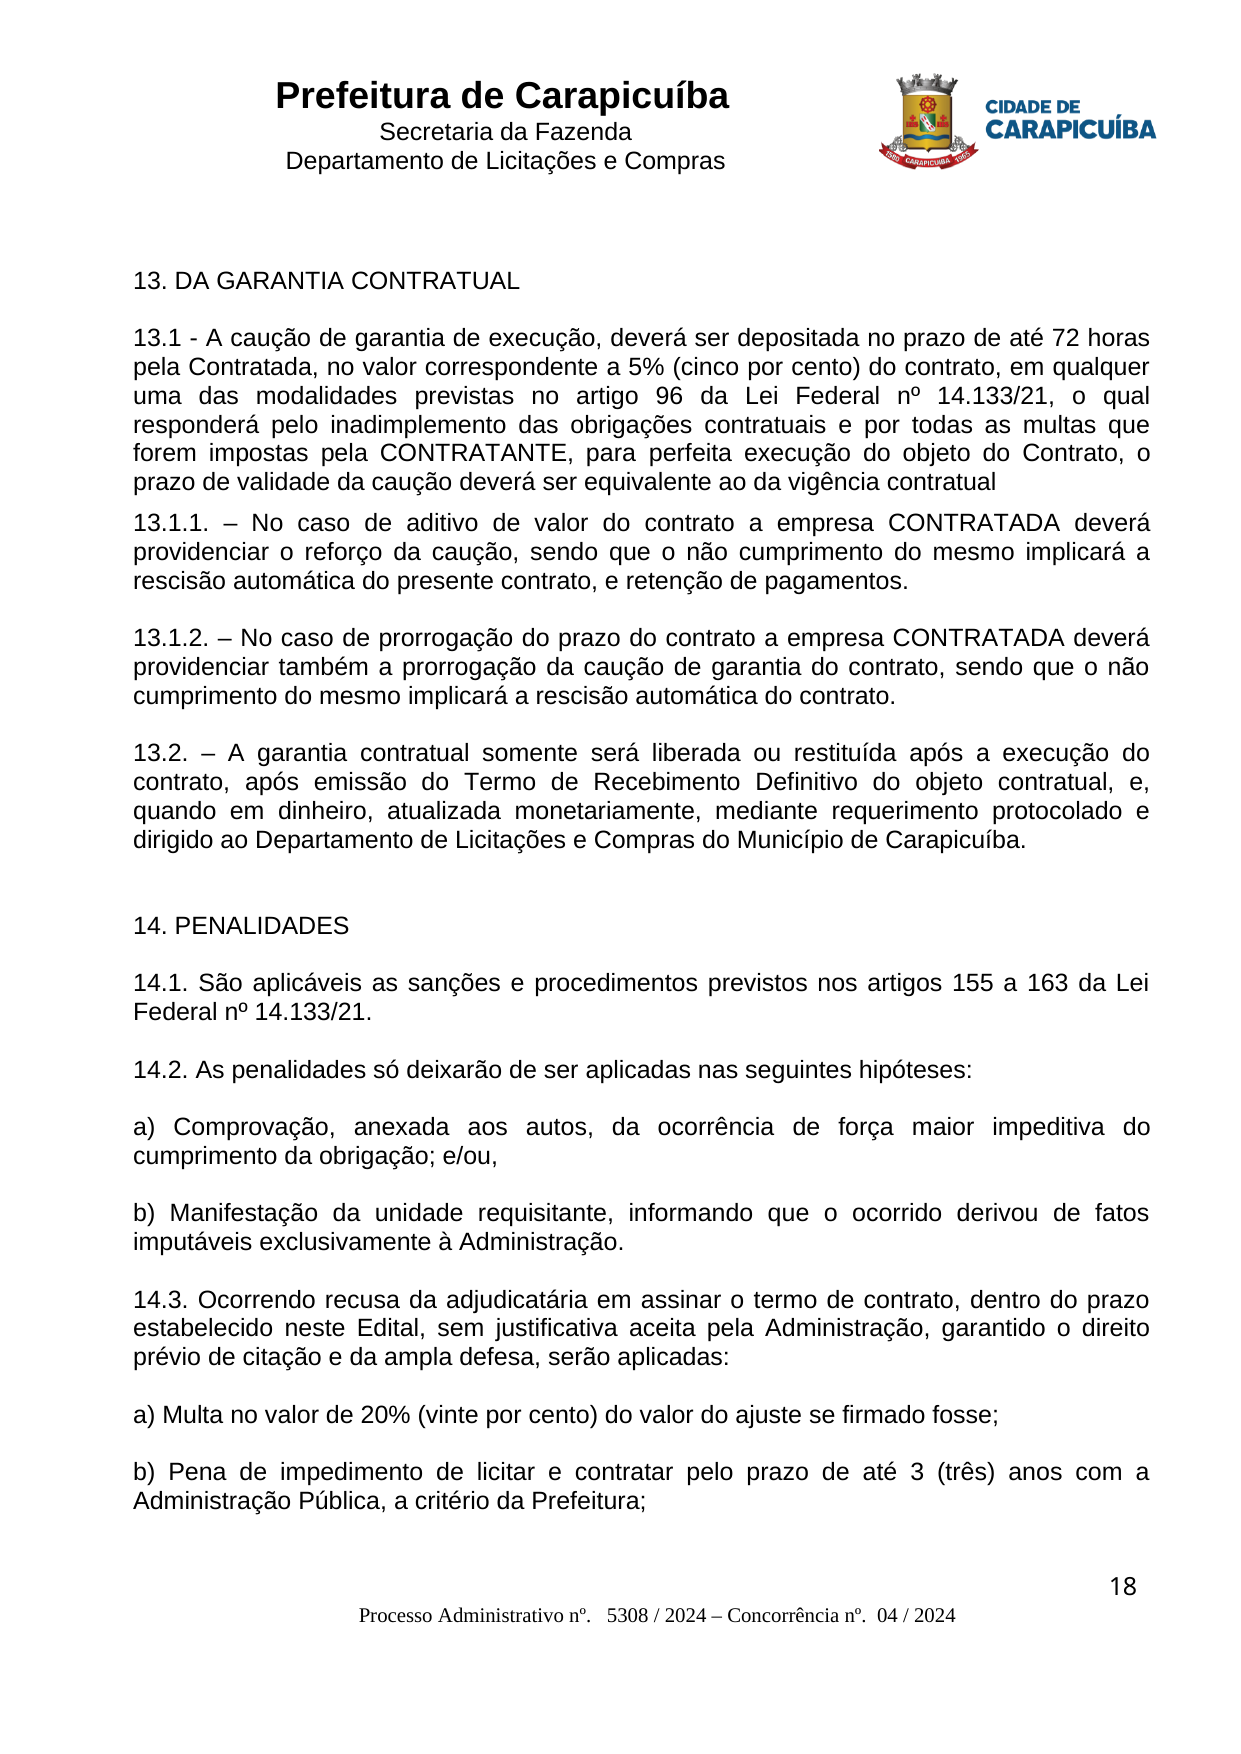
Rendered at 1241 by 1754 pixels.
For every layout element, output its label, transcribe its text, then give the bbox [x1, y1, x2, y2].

text 14.2. As penalidades só deixarão de ser aplicadas nas seguintes hipóteses: [133, 1055, 1152, 1083]
text 14.3. Ocorrendo recusa da adjudicatária em assinar o termo de contrato, dentro do prazo estabelecido neste Edital, sem justificativa aceita pela Administração, garantido o direito prévio de citação e da ampla defesa, serão aplicadas: [133, 1285, 1152, 1371]
text b) Pena de impedimento de licitar e contratar pelo prazo de até 3 (três) anos com a Administração Pública, a critério da Prefeitura; [133, 1457, 1152, 1515]
picture [877, 65, 1159, 172]
text 13.2. – A garantia contratual somente será liberada ou restituída após a execução do contrato, após emissão do Termo de Recebimento Definitivo do objeto contratual, e, quando em dinheiro, atualizada monetariamente, mediante requerimento protocolado e dirigido ao Departamento de Licitações e Compras do Município de Carapicuíba. [133, 738, 1152, 853]
text 14. PENALIDADES [133, 911, 1152, 940]
text a) Comprovação, anexada aos autos, da ocorrência de força maior impeditiva do cumprimento da obrigação; e/ou, [133, 1112, 1152, 1170]
text 13.1 - A caução de garantia de execução, deverá ser depositada no prazo de até 72 horas pela Contratada, no valor correspondente a 5% (cinco por cento) do contrato, em qualquer uma das modalidades previstas no artigo 96 da Lei Federal nº 14.133/21, o qual responderá pelo inadimplemento das obrigações contratuais e por todas as multas que forem impostas pela CONTRATANTE, para perfeita execução do objeto do Contrato, o prazo de validade da caução deverá ser equivalente ao da vigência contratual [133, 323, 1152, 496]
text 13. DA GARANTIA CONTRATUAL [133, 266, 1152, 295]
text 13.1.1. – No caso de aditivo de valor do contrato a empresa CONTRATADA deverá providenciar o reforço da caução, sendo que o não cumprimento do mesmo implicará a rescisão automática do presente contrato, e retenção de pagamentos. [133, 508, 1152, 595]
text 13.1.2. – No caso de prorrogação do prazo do contrato a empresa CONTRATADA deverá providenciar também a prorrogação da caução de garantia do contrato, sendo que o não cumprimento do mesmo implicará a rescisão automática do contrato. [133, 623, 1152, 710]
text a) Multa no valor de 20% (vinte por cento) do valor do ajuste se firmado fosse; [133, 1400, 1152, 1428]
text b) Manifestação da unidade requisitante, informando que o ocorrido derivou de fatos imputáveis exclusivamente à Administração. [133, 1198, 1152, 1256]
text 14.1. São aplicáveis as sanções e procedimentos previstos nos artigos 155 a 163 da Lei Federal nº 14.133/21. [133, 968, 1152, 1026]
